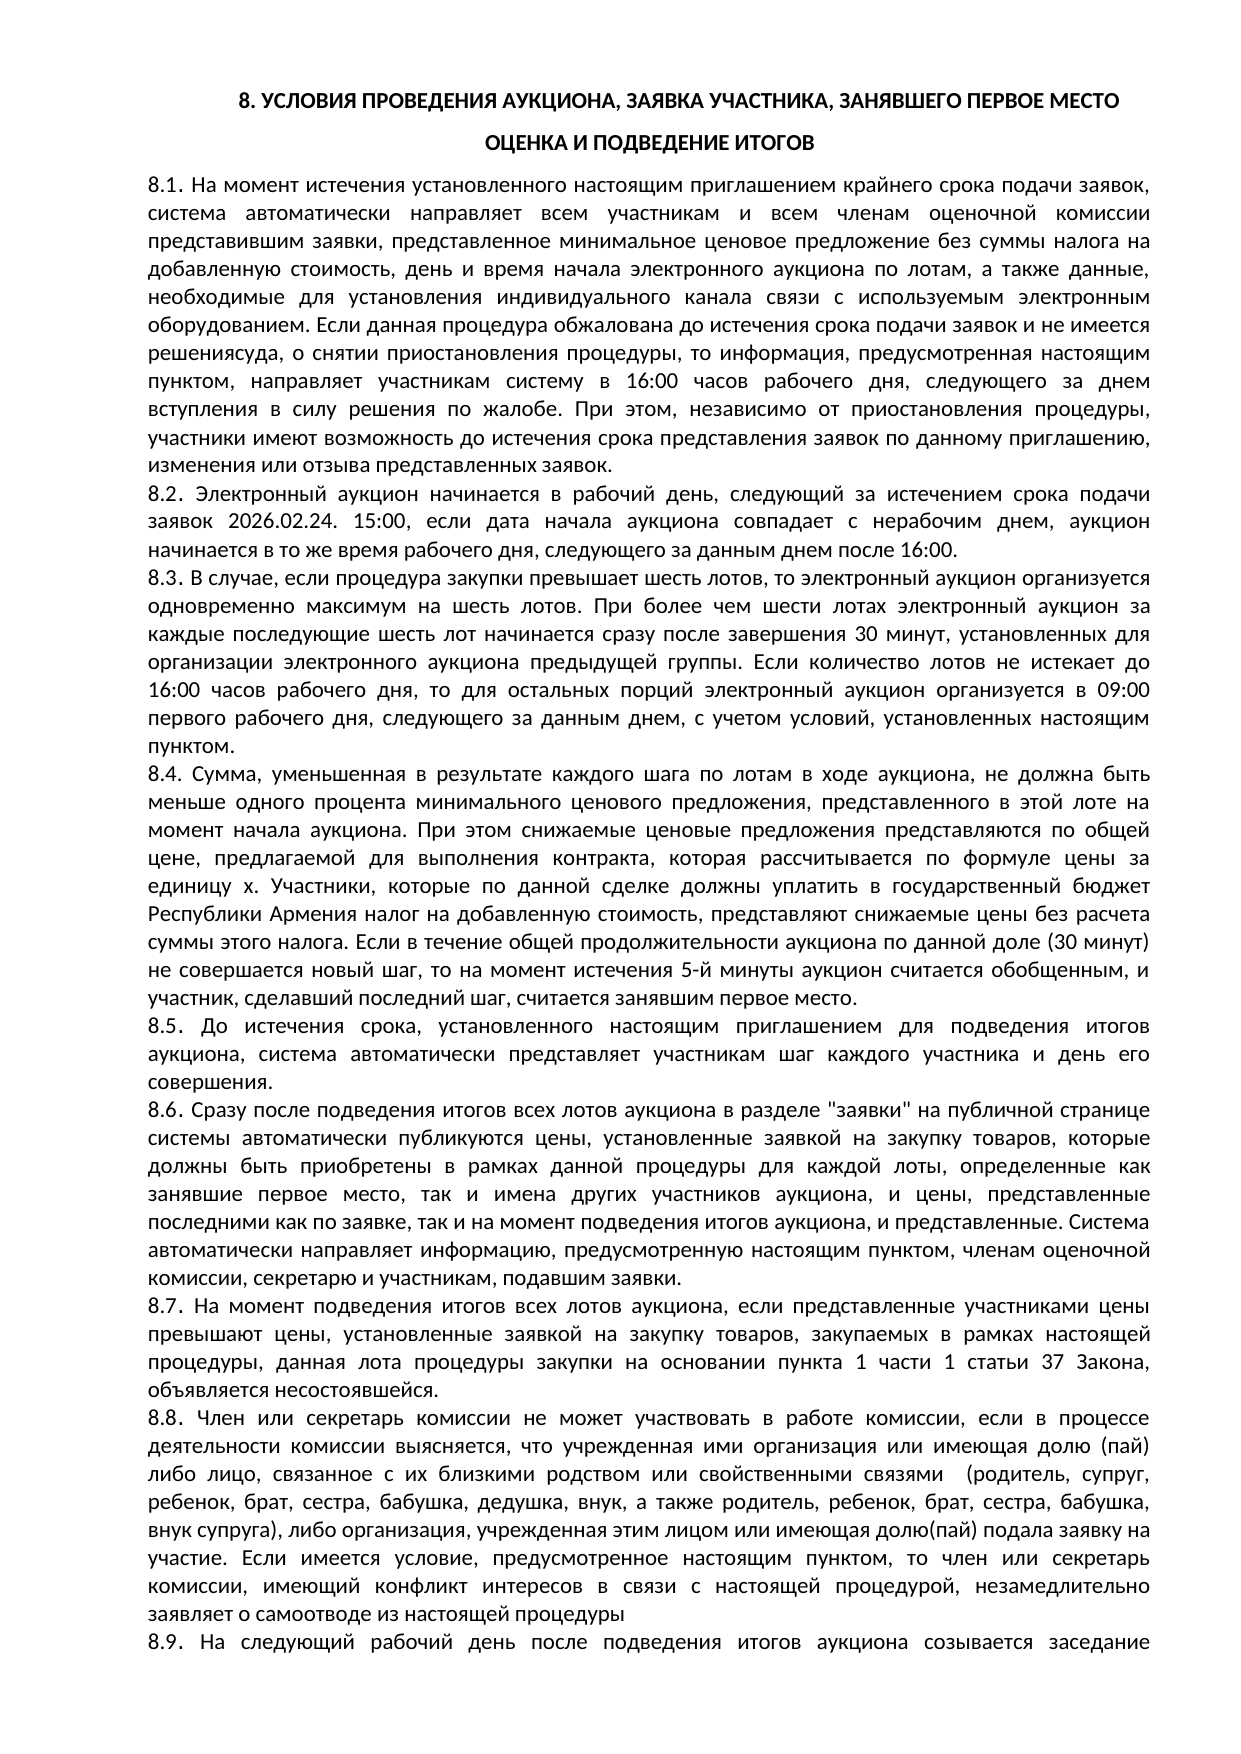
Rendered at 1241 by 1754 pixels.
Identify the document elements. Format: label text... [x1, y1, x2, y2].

text 8.4. Сумма, уменьшенная в результате каждого шага по лотам в ходе аукциона, не должна быть меньше одного процента минимального ценового предложения, представленного в этой лоте на момент начала аукциона. При этом снижаемые ценовые предложения представляются по общей цене, предлагаемой для выполнения контракта, которая рассчитывается по формуле цены за единицу x. Участники, которые по данной сделке должны уплатить в государственный бюджет Республики Армения налог на добавленную стоимость, представляют снижаемые цены без расчета суммы этого налога. Если в течение общей продолжительности аукциона по данной доле (30 минут) не совершается новый шаг, то на момент истечения 5-й минуты аукцион считается обобщенным, и участник, сделавший последний шаг, считается занявшим первое место. [148, 759, 1152, 1011]
text 8.3․ В случае, если процедура закупки превышает шесть лотов, то электронный аукцион организуется одновременно максимум на шесть лотов. При более чем шести лотах электронный аукцион за каждые последующие шесть лот начинается сразу после завершения 30 минут, установленных для организации электронного аукциона предыдущей группы. Если количество лотов не истекает до 16:00 часов рабочего дня, то для остальных порций электронный аукцион организуется в 09:00 первого рабочего дня, следующего за данным днем, с учетом условий, установленных настоящим пунктом. [148, 563, 1152, 759]
text 8.5․ До истечения срока, установленного настоящим приглашением для подведения итогов аукциона, система автоматически представляет участникам шаг каждого участника и день его совершения. [148, 1011, 1152, 1095]
text 8.7․ На момент подведения итогов всех лотов аукциона, если представленные участниками цены превышают цены, установленные заявкой на закупку товаров, закупаемых в рамках настоящей процедуры, данная лота процедуры закупки на основании пункта 1 части 1 статьи 37 Закона, объявляется несостоявшейся. [148, 1291, 1152, 1403]
text 8.6․ Сразу после подведения итогов всех лотов аукциона в разделе "заявки" на публичной странице системы автоматически публикуются цены, установленные заявкой на закупку товаров, которые должны быть приобретены в рамках данной процедуры для каждой лоты, определенные как занявшие первое место, так и имена других участников аукциона, и цены, представленные последними как по заявке, так и на момент подведения итогов аукциона, и представленные. Система автоматически направляет информацию, предусмотренную настоящим пунктом, членам оценочной комиссии, секретарю и участникам, подавшим заявки. [148, 1095, 1152, 1291]
text 8.2․ Электронный аукцион начинается в рабочий день, следующий за истечением срока подачи заявок 2026.02.24. 15:00 , если дата начала аукциона совпадает с нерабочим днем, аукцион начинается в то же время рабочего дня, следующего за данным днем после 16:00. [148, 479, 1152, 563]
text 8.8․ Член или секретарь комиссии не может участвовать в работе комиссии, если в процессе деятельности комиссии выясняется, что учрежденная ими организация или имеющая долю (пай) либо лицо, связанное с их близкими родством или свойственными связями (родитель, супруг, ребенок, брат, сестра, бабушка, дедушка, внук, а также родитель, ребенок, брат, сестра, бабушка, внук супруга), либо организация, учрежденная этим лицом или имеющая долю(пай) подала заявку на участие. Если имеется условие, предусмотренное настоящим пунктом, то член или секретарь комиссии, имеющий конфликт интересов в связи с настоящей процедурой, незамедлительно заявляет о самоотводе из настоящей процедуры [148, 1403, 1152, 1627]
text 8. УСЛОВИЯ ПРОВЕДЕНИЯ АУКЦИОНА, ЗАЯВКА УЧАСТНИКА, ЗАНЯВШЕГО ПЕРВОЕ МЕСТО ОЦЕНКА И ПОДВЕДЕНИЕ ИТОГОВ [148, 86, 1152, 156]
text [148, 1627, 1152, 1656]
text 8.1․ На момент истечения установленного настоящим приглашением крайнего срока подачи заявок, система автоматически направляет всем участникам и всем членам оценочной комиссии представившим заявки, представленное минимальное ценовое предложение без суммы налога на добавленную стоимость, день и время начала электронного аукциона по лотам, а также данные, необходимые для установления индивидуального канала связи с используемым электронным оборудованием. Если данная процедура обжалована до истечения срока подачи заявок и не имеется решениясуда, о снятии приостановления процедуры, то информация, предусмотренная настоящим пунктом, направляет участникам систему в 16:00 часов рабочего дня, следующего за днем вступления в силу решения по жалобе. При этом, независимо от приостановления процедуры, участники имеют возможность до истечения срока представления заявок по данному приглашению, изменения или отзыва представленных заявок. [148, 170, 1152, 479]
